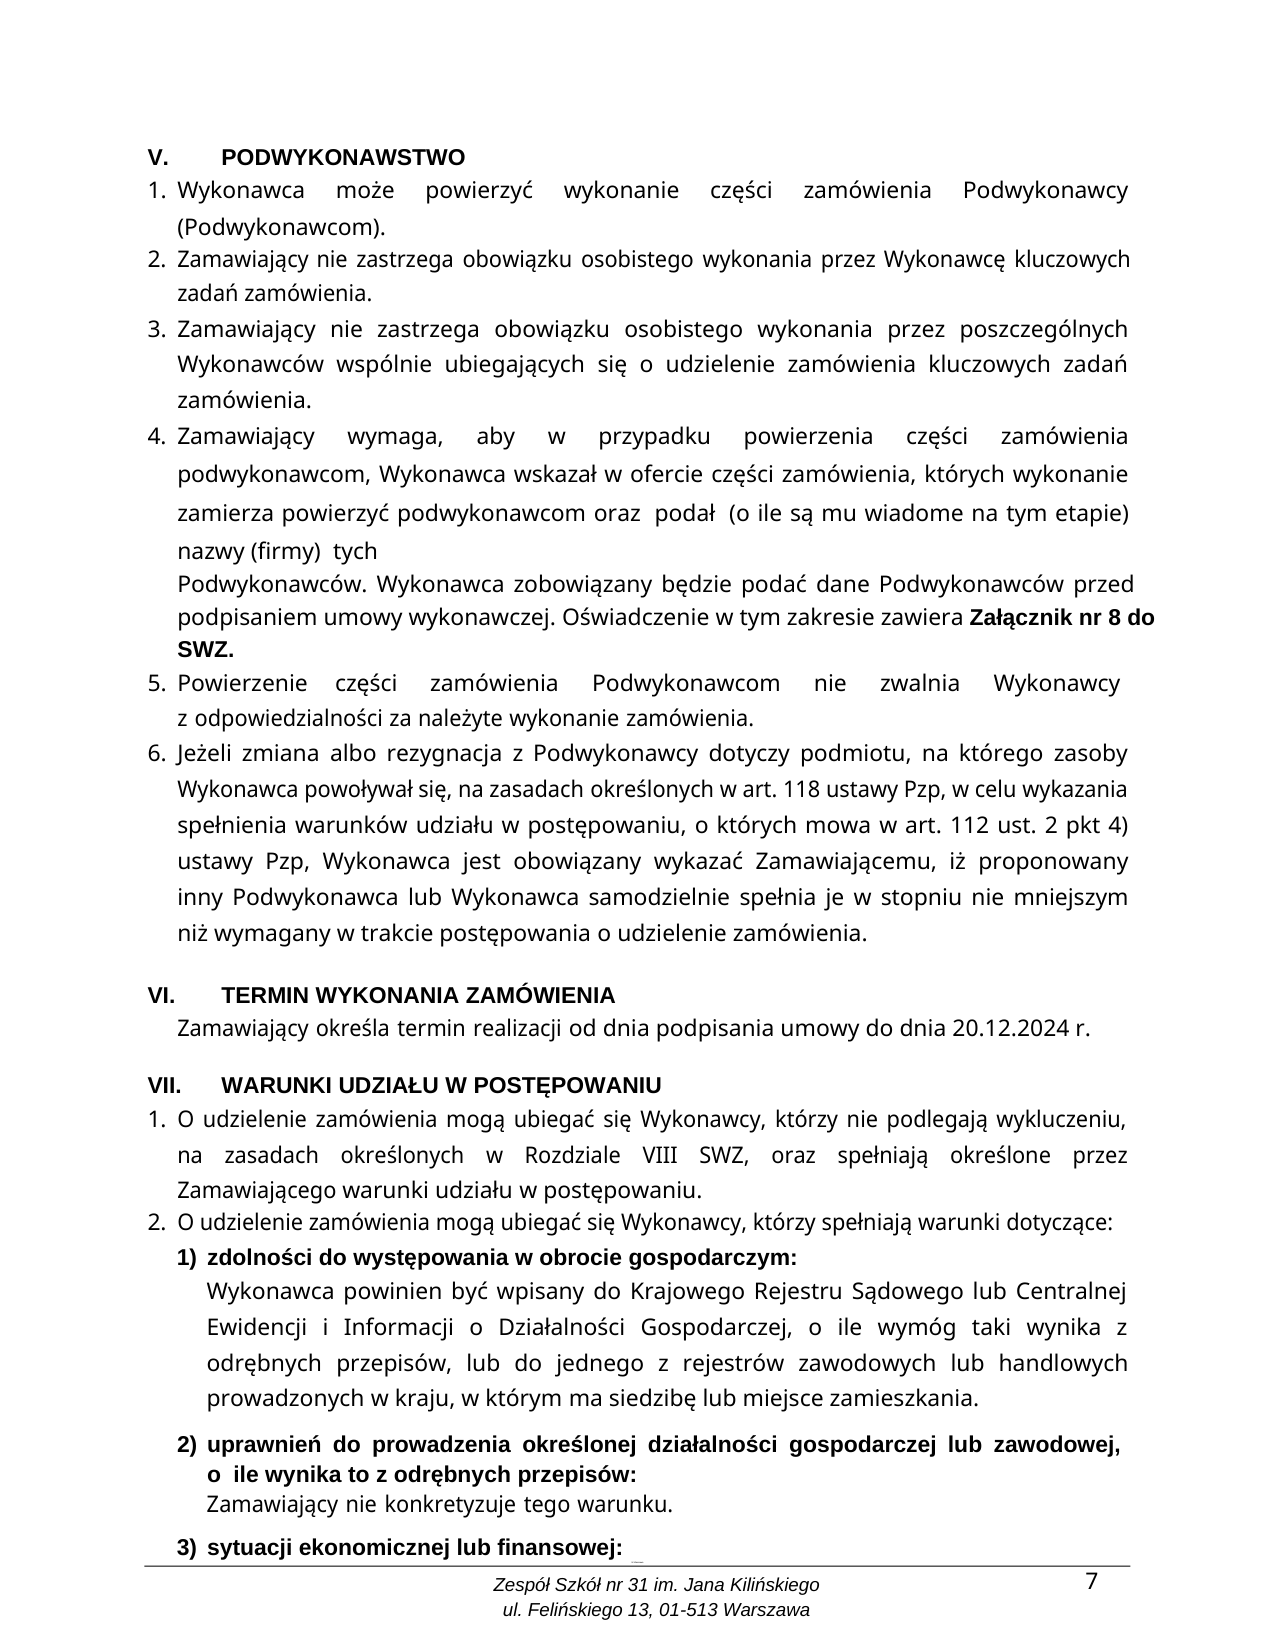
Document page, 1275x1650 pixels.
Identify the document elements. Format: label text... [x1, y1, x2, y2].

list Zamawiający wymaga, aby w przypadku powierzenia części zamówienia podwykonawcom, Wykonawca wskazał w ofercie części zamówienia, których wykonanie zamierza powierzyć podwykonawcom oraz podał (o ile są mu wiadome na tym etapie) nazwy (firmy) tych [147, 420, 1129, 566]
subtitle SWZ. [177, 636, 1175, 662]
list Zamawiający nie zastrzega obowiązku osobistego wykonania przez Wykonawcę kluczowych [147, 246, 1175, 272]
text z odpowiedzialności za należyte wykonanie zamówienia. [177, 702, 1175, 733]
subtitle TERMIN WYKONANIA ZAMÓWIENIA [147, 982, 1175, 1008]
subtitle sytuacji ekonomicznej lub finansowej: [177, 1534, 1175, 1560]
text Wykonawca powinien być wpisany do Krajowego Rejestru Sądowego lub Centralnej Ewidencji i Informacji o Działalności Gospodarczej, o ile wymóg taki wynika z odrębnych przepisów, lub do jednego z rejestrów zawodowych lub handlowych prowadzonych w kraju, w którym ma siedzibę lub miejsce zamieszkania. [206, 1274, 1128, 1414]
text podpisaniem umowy wykonawczej. Oświadczenie w tym zakresie zawiera Załącznik nr 8 do [177, 601, 1175, 632]
subtitle WARUNKI UDZIAŁU W POSTĘPOWANIU [147, 1072, 1175, 1099]
list Jeżeli zmiana albo rezygnacja z Podwykonawcy dotyczy podmiotu, na którego zasoby Wykonawca powoływał się, na zasadach określonych w art. 118 ustawy Pzp, w celu wykazania spełnienia warunków udziału w postępowaniu, o których mowa w art. 112 ust. 2 pkt 4) ustawy Pzp, Wykonawca jest obowiązany wykazać Zamawiającemu, iż proponowany inny Podwykonawca lub Wykonawca samodzielnie spełnia je w stopniu nie mniejszym niż wymagany w trakcie postępowania o udzielenie zamówienia. [147, 737, 1128, 948]
text zadań zamówienia. [177, 277, 1175, 308]
list Wykonawca może powierzyć wykonanie części zamówienia Podwykonawcy (Podwykonawcom). [147, 174, 1128, 242]
list Powierzenie części zamówienia Podwykonawcom nie zwalnia Wykonawcy [147, 667, 1175, 698]
subtitle uprawnień do prowadzenia określonej działalności gospodarczej lub zawodowej, o ile wynika to z odrębnych przepisów: [177, 1431, 1124, 1487]
list O udzielenie zamówienia mogą ubiegać się Wykonawcy, którzy nie podlegają wykluczeniu, na zasadach określonych w Rozdziale VIII SWZ, oraz spełniają określone przez Zamawiającego warunki udziału w postępowaniu. [147, 1103, 1128, 1206]
list O udzielenie zamówienia mogą ubiegać się Wykonawcy, którzy spełniają warunki dotyczące: [147, 1210, 1175, 1236]
subtitle PODWYKONAWSTWO [147, 144, 1175, 171]
text Podwykonawców. Wykonawca zobowiązany będzie podać dane Podwykonawców przed [177, 573, 1175, 597]
text Zamawiający nie konkretyzuje tego warunku. [206, 1491, 1175, 1517]
text Zamawiający określa termin realizacji od dnia podpisania umowy do dnia 20.12.2024 r. [177, 1012, 1175, 1043]
list Zamawiający nie zastrzega obowiązku osobistego wykonania przez poszczególnych Wykonawców wspólnie ubiegających się o udzielenie zamówienia kluczowych zadań zamówienia. [147, 312, 1128, 416]
subtitle zdolności do występowania w obrocie gospodarczym: [177, 1244, 1175, 1271]
